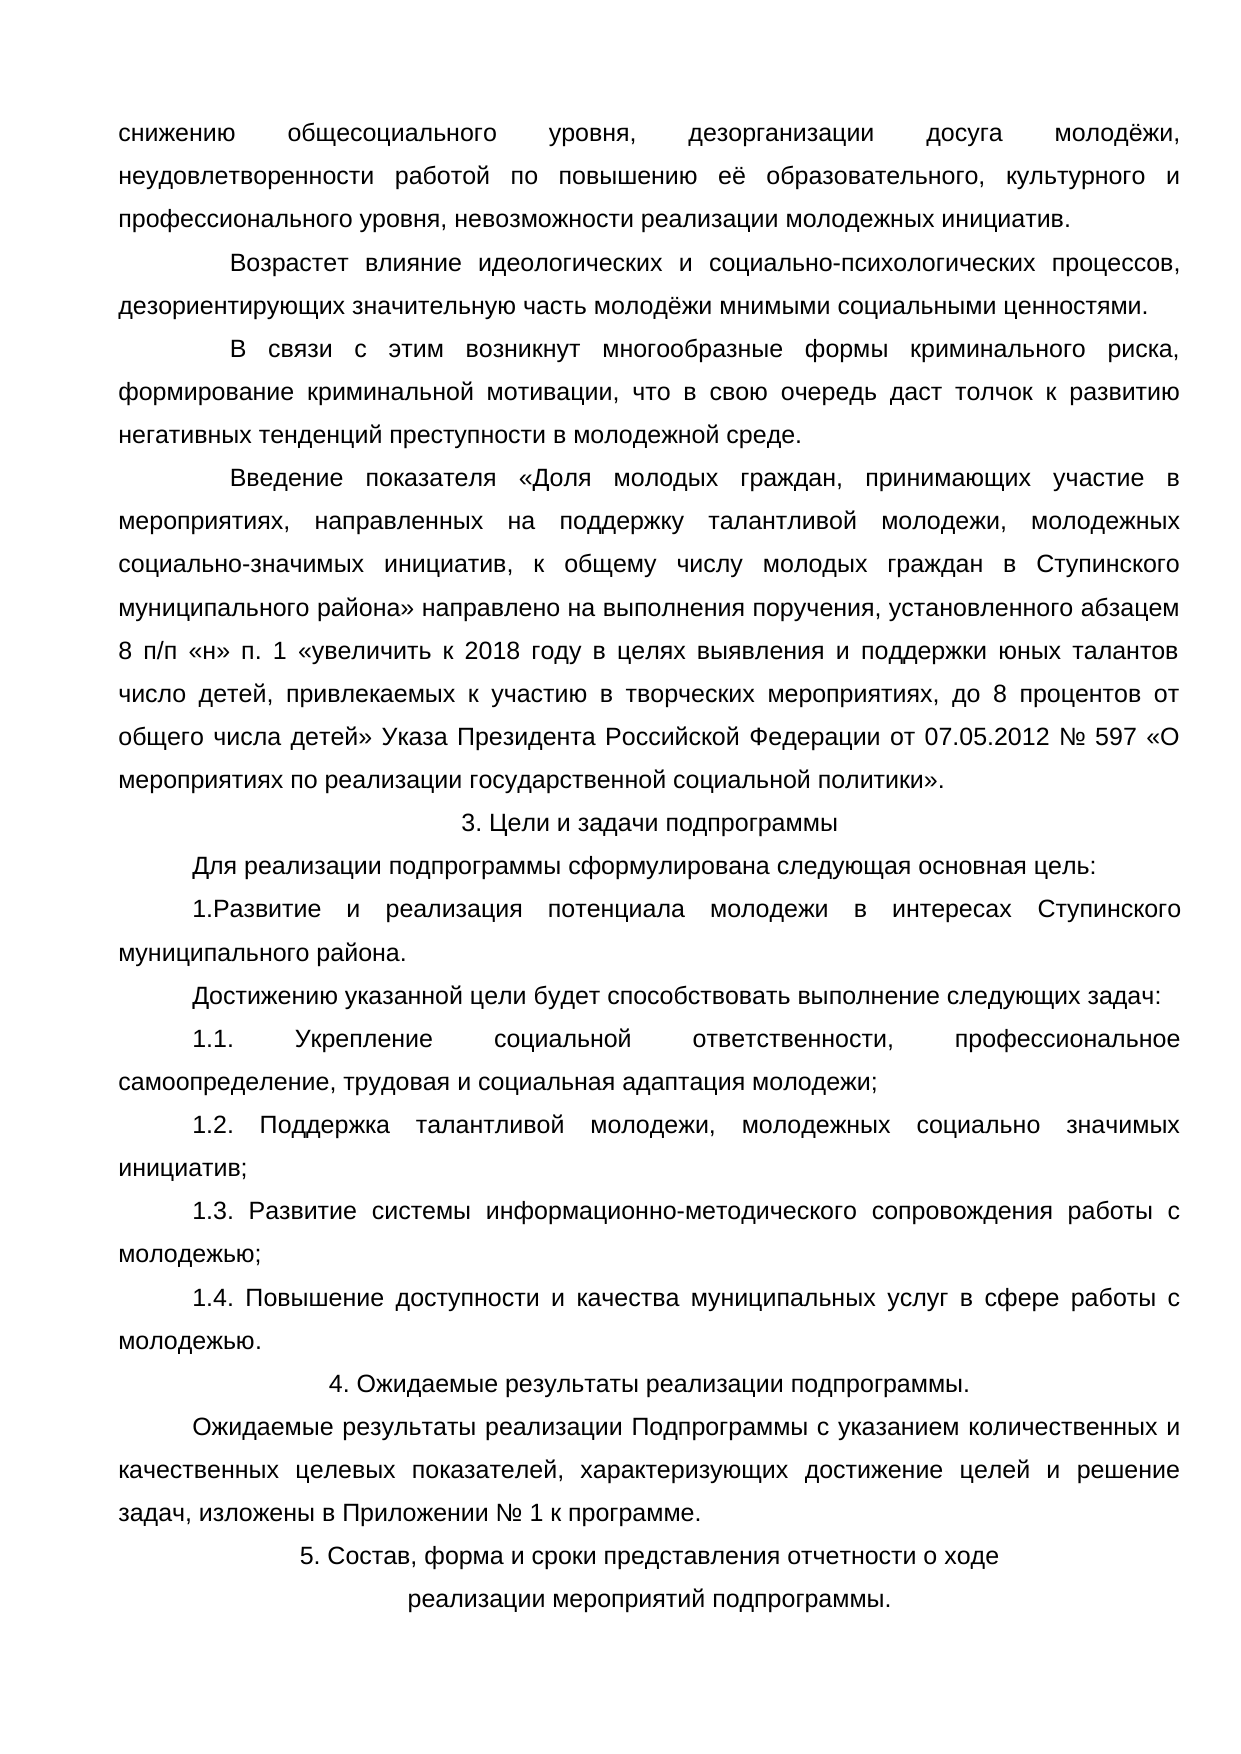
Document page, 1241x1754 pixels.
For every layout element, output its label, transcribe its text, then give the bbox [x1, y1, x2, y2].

text 1.1. Укрепление социальной ответственности, профессиональное самоопределение, трудовая и социальная адаптация молодежи; [118, 1024, 1181, 1096]
text 1.4. Повышение доступности и качества муниципальных услуг в сфере работы с молодежью. [118, 1282, 1181, 1354]
text В связи с этим возникнут многообразные формы криминального риска, формирование криминальной мотивации, что в свою очередь даст толчок к развитию негативных тенденций преступности в молодежной среде. [118, 334, 1181, 449]
text Достижению указанной цели будет способствовать выполнение следующих задач: [118, 981, 1181, 1009]
text 1.2. Поддержка талантливой молодежи, молодежных социально значимых инициатив; [118, 1110, 1181, 1182]
text 1.Развитие и реализация потенциала молодежи в интересах Ступинского муниципального района. [118, 894, 1181, 966]
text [118, 118, 1181, 233]
text 4. Ожидаемые результаты реализации подпрограммы. [118, 1369, 1181, 1397]
text Ожидаемые результаты реализации Подпрограммы с указанием количественных и качественных целевых показателей, характеризующих достижение целей и решение задач, изложены в Приложении № 1 к программе. [118, 1412, 1181, 1527]
text 5. Состав, форма и сроки представления отчетности о ходе [118, 1541, 1181, 1570]
text Введение показателя «Доля молодых граждан, принимающих участие в мероприятиях, направленных на поддержку талантливой молодежи, молодежных социально-значимых инициатив, к общему числу молодых граждан в Ступинского муниципального района» направлено на выполнения поручения, установленного абзацем 8 п/п «н» п. 1 «увеличить к 2018 году в целях выявления и поддержки юных талантов число детей, привлекаемых к участию в творческих мероприятиях, до 8 процентов от общего числа детей» Указа Президента Российской Федерации от 07.05.2012 № 597 «О мероприятиях по реализации государственной социальной политики». [118, 463, 1181, 794]
text 1.3. Развитие системы информационно-методического сопровождения работы с молодежью; [118, 1196, 1181, 1268]
text реализации мероприятий подпрограммы. [118, 1584, 1181, 1613]
text 3. Цели и задачи подпрограммы [118, 808, 1181, 837]
text Для реализации подпрограммы сформулирована следующая основная цель: [118, 851, 1181, 880]
text Возрастет влияние идеологических и социально-психологических процессов, дезориентирующих значительную часть молодёжи мнимыми социальными ценностями. [118, 247, 1181, 319]
